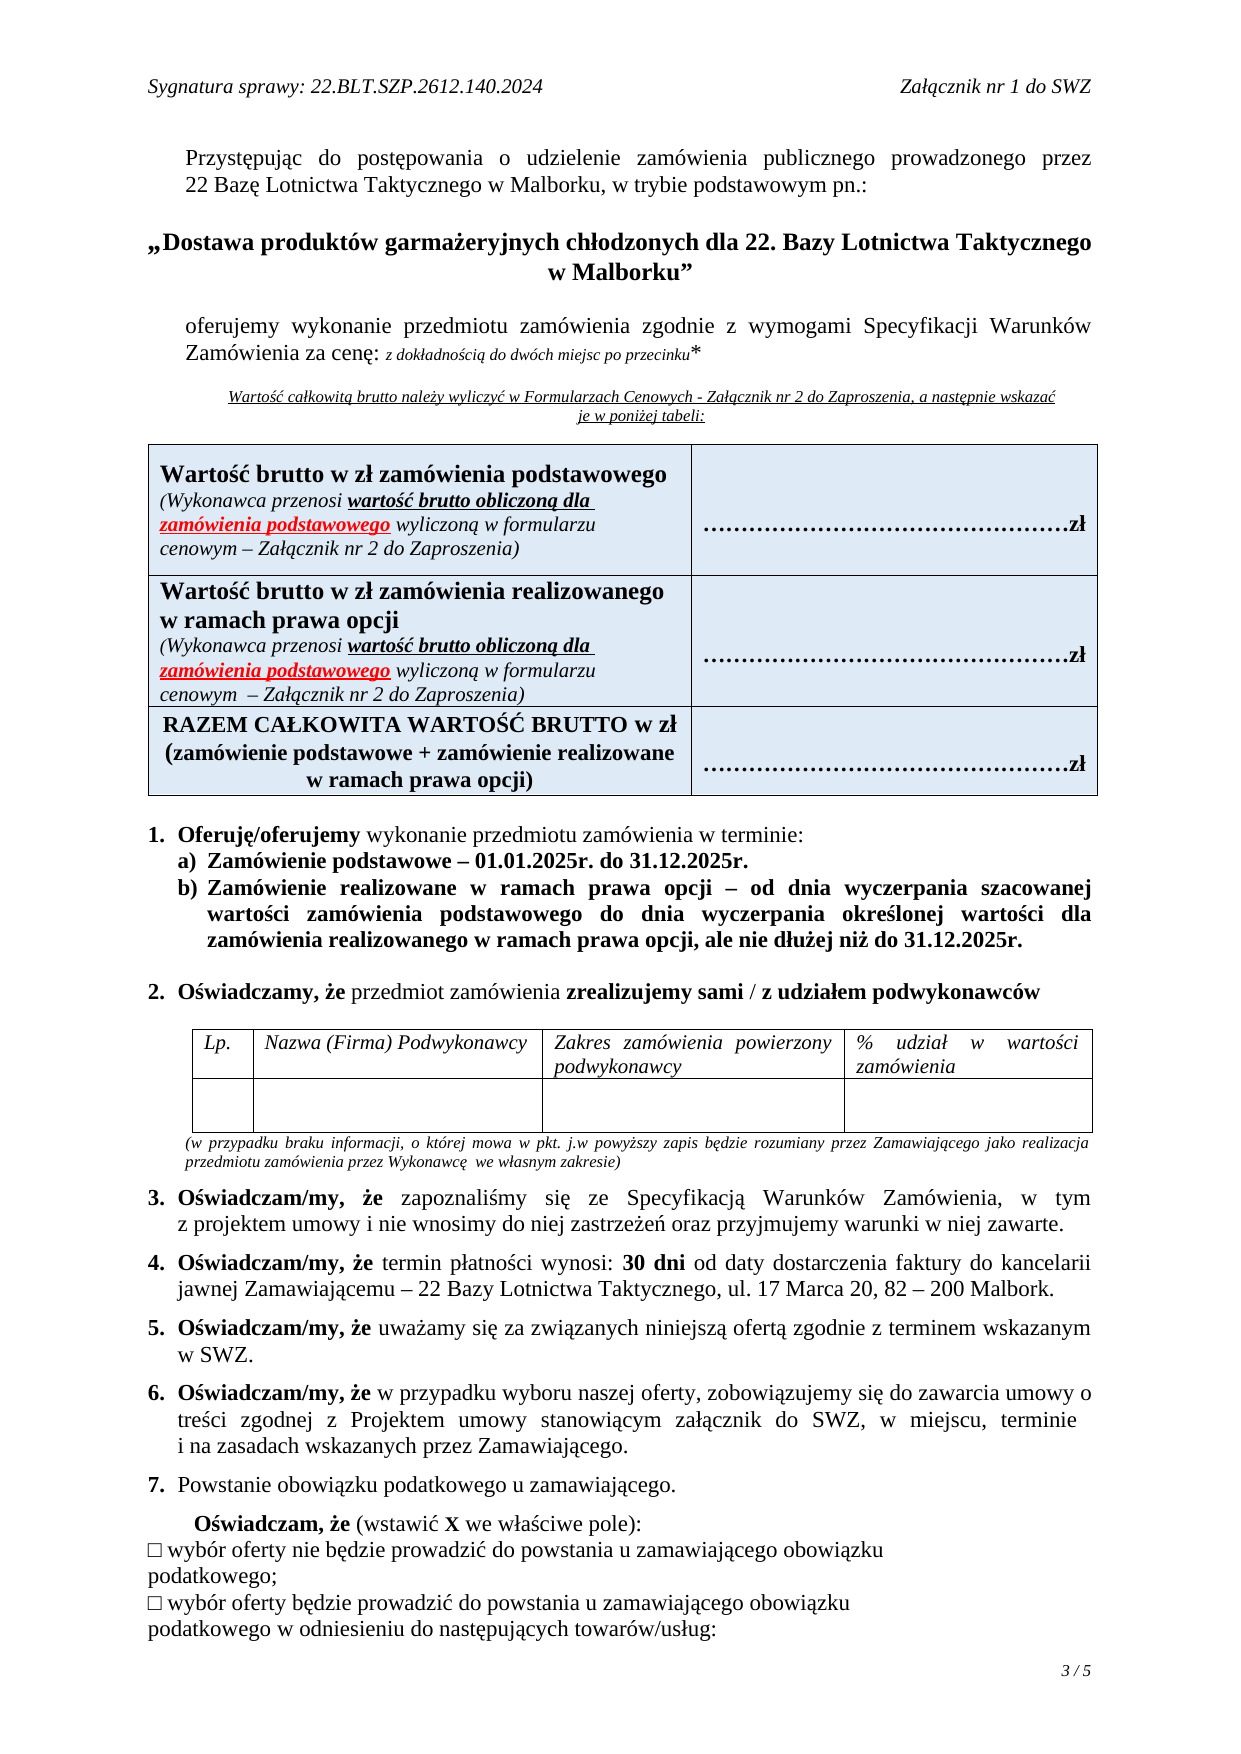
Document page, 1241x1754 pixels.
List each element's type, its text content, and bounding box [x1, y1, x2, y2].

text Wartość całkowitą brutto należy wyliczyć w Formularzach Cenowych - Załącznik nr 2 do Zaproszenia, a następnie wskazać je w poniżej tabeli: [192, 386, 1092, 425]
table_cell [254, 1079, 264, 1132]
list Oferuję/oferujemy wykonanie przedmiotu zamówienia w terminie: [148, 821, 1092, 847]
table_header Lp. [193, 1030, 253, 1078]
table_cell [532, 1079, 542, 1132]
text podatkowego w odniesieniu do następujących towarów/usług: [148, 1615, 1092, 1642]
table_header Nazwa (Firma) Podwykonawcy [254, 1030, 542, 1078]
table_cell [845, 1079, 1092, 1132]
text podatkowego; [148, 1563, 1092, 1589]
list Oświadczam/my, że termin płatności wynosi: 30 dni od daty dostarczenia faktury do kancelarii jawnej Zamawiającemu – 22 Bazy Lotnictwa Taktycznego, ul. 17 Marca 20, 82 – 200 Malbork. [148, 1249, 1092, 1302]
text Przystępując do postępowania o udzielenie zamówienia publicznego prowadzonego przez 22 Bazę Lotnictwa Taktycznego w Malborku, w trybie podstawowym pn.: [185, 144, 1092, 197]
table_header …………………………………………zł [692, 445, 1097, 575]
text (w przypadku braku informacji, o której mowa w pkt. j.w powyższy zapis będzie rozumiany przez Zamawiającego jako realizacja przedmiotu zamówienia przez Wykonawcę we własnym zakresie) [185, 1133, 1092, 1171]
list Oświadczam/my, że uważamy się za związanych niniejszą ofertą zgodnie z terminem wskazanym w SWZ. [148, 1314, 1092, 1367]
text Oświadczam, że (wstawić X we właściwe pole): [148, 1510, 1092, 1536]
list Powstanie obowiązku podatkowego u zamawiającego. [148, 1471, 1092, 1497]
list Oświadczamy, że przedmiot zamówienia zrealizujemy sami / z udziałem podwykonawców [148, 978, 1092, 1004]
table_cell …………………………………………zł [692, 707, 1097, 794]
table_cell …………………………………………zł [692, 576, 1097, 706]
list Zamówienie podstawowe – 01.01.2025r. do 31.12.2025r. [177, 847, 1092, 874]
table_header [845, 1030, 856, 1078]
table_cell Wartość brutto w zł zamówienia realizowanego w ramach prawa opcji (Wykonawca przenosi wartość brutto obliczoną dla zamówienia podstawowego wyliczoną w formularzu cenowym – Załącznik nr 2 do Zaproszenia) [149, 576, 691, 706]
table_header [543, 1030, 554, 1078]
list Zamówienie realizowane w ramach prawa opcji – od dnia wyczerpania szacowanej wartości zamówienia podstawowego do dnia wyczerpania określonej wartości dla zamówienia realizowanego w ramach prawa opcji, ale nie dłużej niż do 31.12.2025r. [177, 874, 1092, 953]
table_cell [543, 1079, 844, 1132]
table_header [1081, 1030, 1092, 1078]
text □ wybór oferty nie będzie prowadzić do powstania u zamawiającego obowiązku [148, 1536, 1092, 1563]
text „Dostawa produktów garmażeryjnych chłodzonych dla 22. Bazy Lotnictwa Taktycznego w Malborku” [148, 223, 1092, 286]
table_cell RAZEM CAŁKOWITA WARTOŚĆ BRUTTO w zł (zamówienie podstawowe + zamówienie realizowane w ramach prawa opcji) [149, 707, 691, 794]
text oferujemy wykonanie przedmiotu zamówienia zgodnie z wymogami Specyfikacji Warunków Zamówienia za cenę: z dokładnością do dwóch miejsc po przecinku* [185, 312, 1092, 365]
table_cell [193, 1079, 253, 1132]
list Oświadczam/my, że w przypadku wyboru naszej oferty, zobowiązujemy się do zawarcia umowy o treści zgodnej z Projektem umowy stanowiącym załącznik do SWZ, w miejscu, terminie i na zasadach wskazanych przez Zamawiającego. [148, 1379, 1092, 1458]
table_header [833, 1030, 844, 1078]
table_header Wartość brutto w zł zamówienia podstawowego (Wykonawca przenosi wartość brutto obliczoną dla zamówienia podstawowego wyliczoną w formularzu cenowym – Załącznik nr 2 do Zaproszenia) [149, 445, 691, 575]
list Oświadczam/my, że zapoznaliśmy się ze Specyfikacją Warunków Zamówienia, w tym z projektem umowy i nie wnosimy do niej zastrzeżeń oraz przyjmujemy warunki w niej zawarte. [148, 1184, 1092, 1237]
text □ wybór oferty będzie prowadzić do powstania u zamawiającego obowiązku [148, 1589, 1092, 1615]
